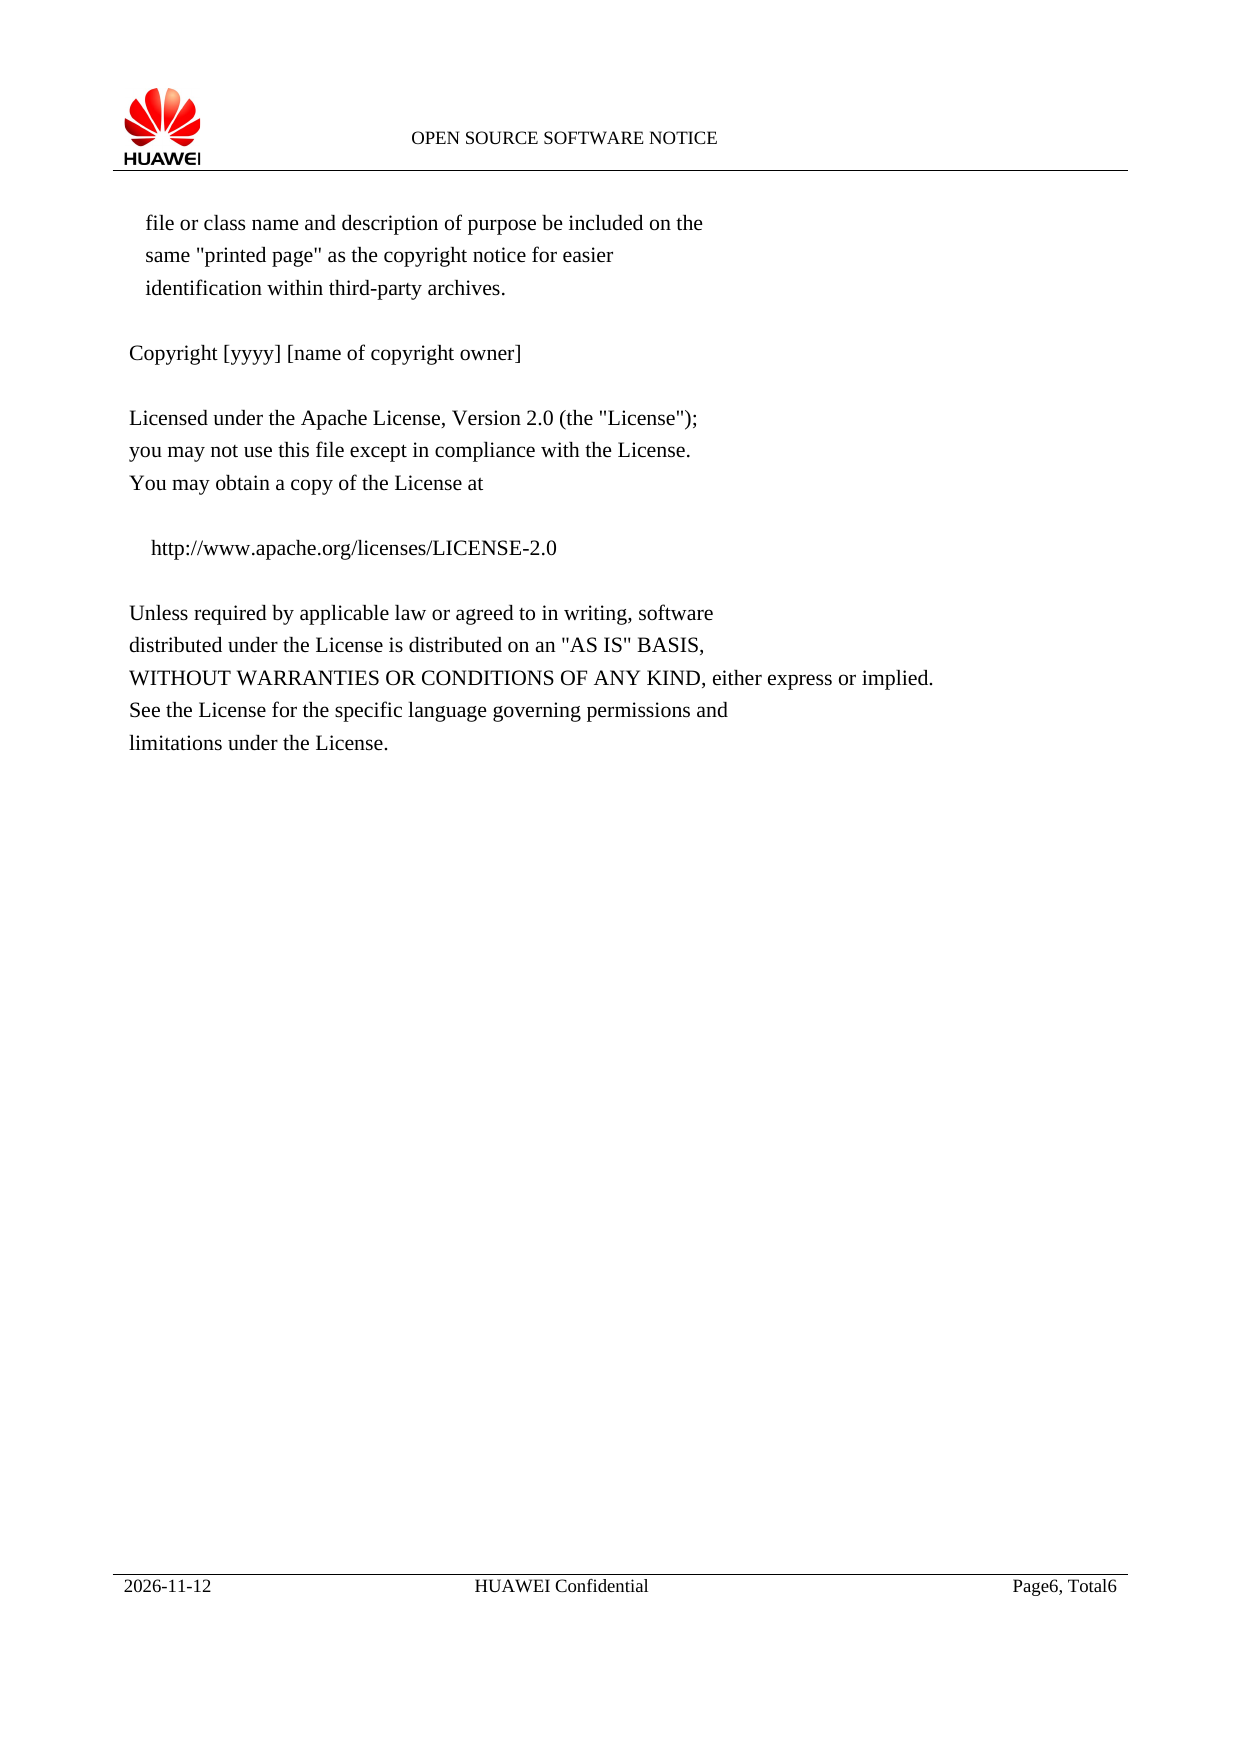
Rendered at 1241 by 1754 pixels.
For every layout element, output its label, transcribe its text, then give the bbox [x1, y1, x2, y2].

text you may not use this file except in compliance with the License. [112, 434, 1128, 466]
text Copyright [yyyy] [name of copyright owner] [112, 336, 1128, 369]
text identification within third-party archives. [112, 271, 1128, 304]
text WITHOUT WARRANTIES OR CONDITIONS OF ANY KIND, either express or implied. [112, 661, 1128, 694]
text Licensed under the Apache License, Version 2.0 (the "License"); [112, 401, 1128, 434]
text You may obtain a copy of the License at [112, 466, 1128, 499]
picture [124, 88, 201, 165]
text distributed under the License is distributed on an "AS IS" BASIS, [112, 629, 1128, 661]
text limitations under the License. [112, 726, 1128, 791]
text http://www.apache.org/licenses/LICENSE-2.0 [112, 531, 1128, 564]
text See the License for the specific language governing permissions and [112, 694, 1128, 726]
text file or class name and description of purpose be included on the [112, 206, 1128, 239]
text same "printed page" as the copyright notice for easier [112, 239, 1128, 271]
text Unless required by applicable law or agreed to in writing, software [112, 596, 1128, 629]
